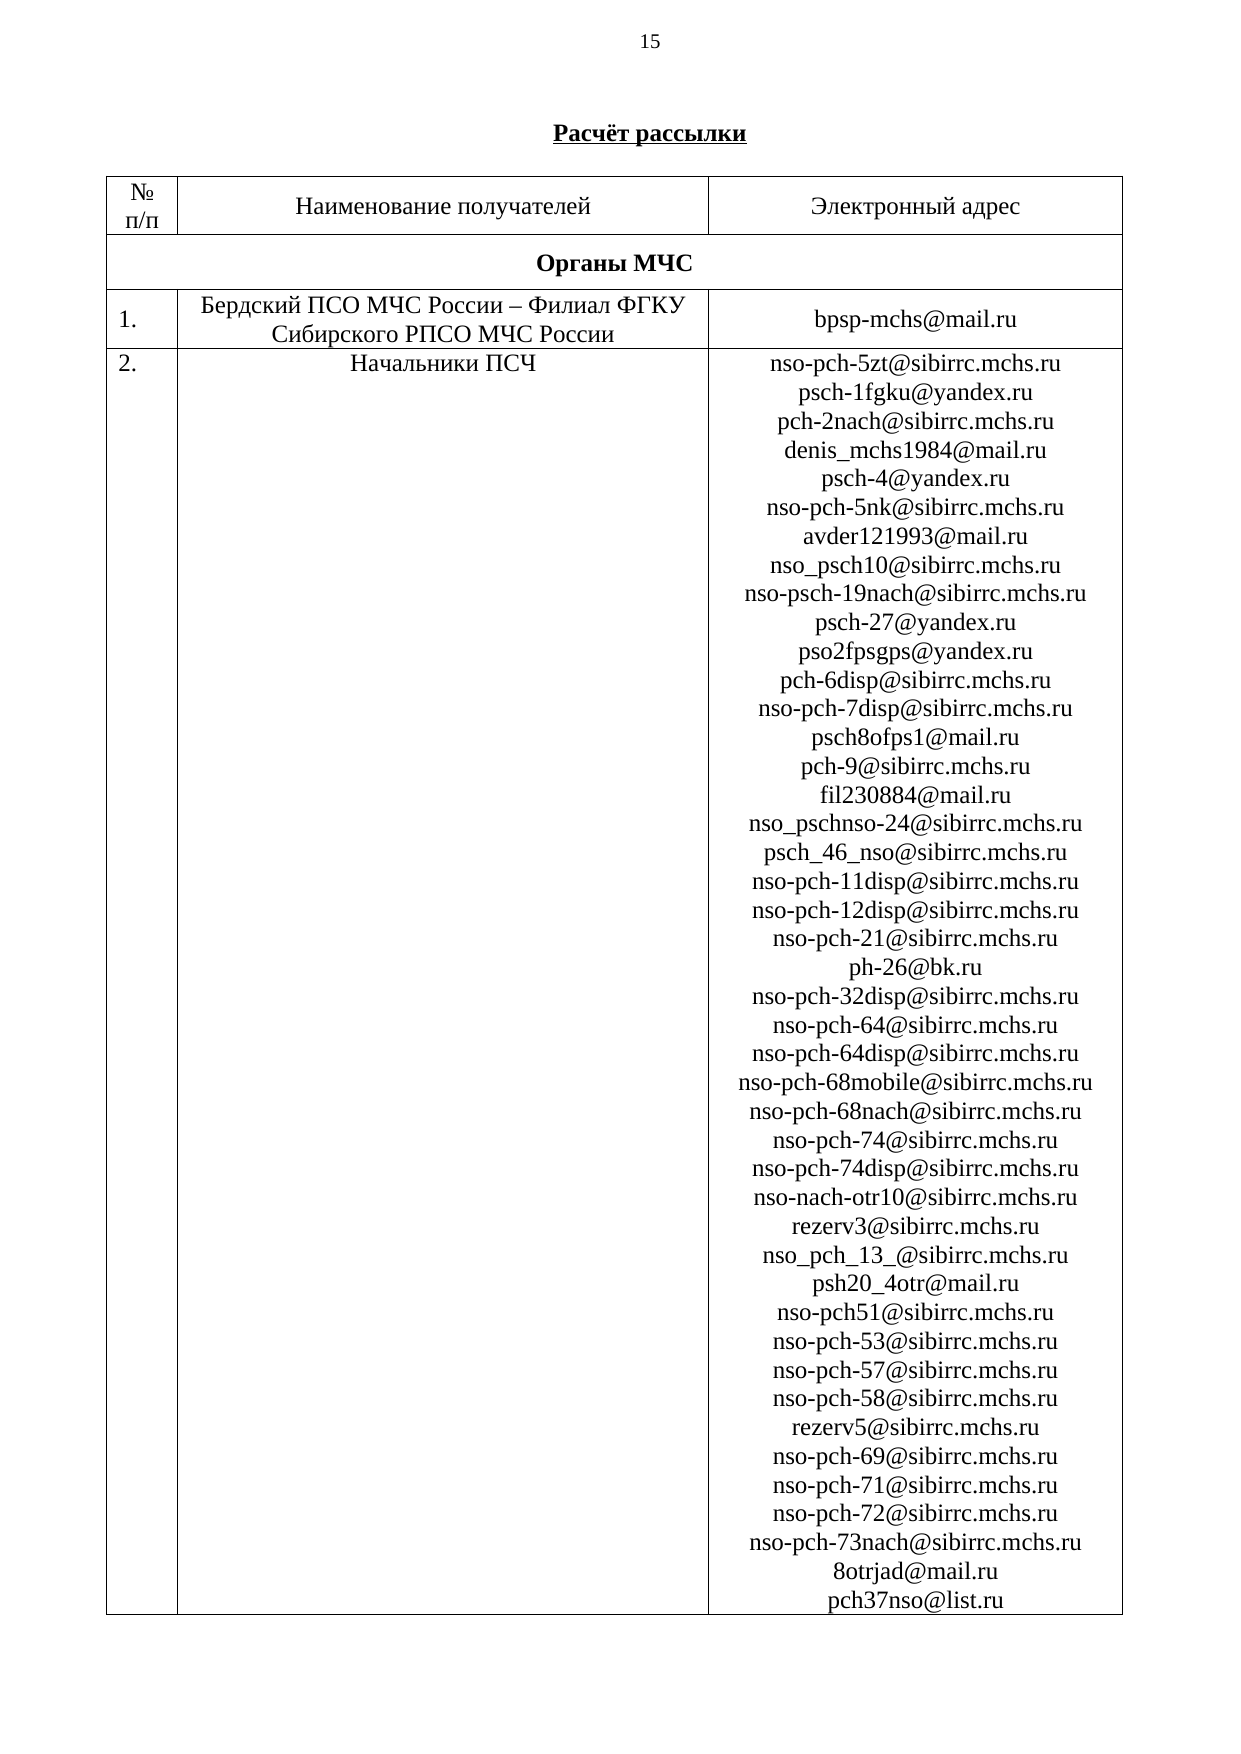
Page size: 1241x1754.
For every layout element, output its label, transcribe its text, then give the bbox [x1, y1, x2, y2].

table_cell [107, 290, 177, 347]
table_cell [709, 349, 1122, 1613]
text Расчёт рассылки [118, 118, 1181, 147]
table_header № п/п [107, 177, 177, 234]
table_cell Начальники ПСЧ [178, 349, 708, 1613]
table_cell Бердский ПСО МЧС России – Филиал ФГКУ Сибирского РПСО МЧС России [178, 290, 708, 347]
table_cell Органы МЧС [107, 235, 1122, 289]
table_header Наименование получателей [178, 177, 708, 234]
table_header Электронный адрес [709, 177, 1122, 234]
table_cell bpsp-mchs@mail.ru [709, 290, 1122, 347]
table_cell [107, 349, 177, 1613]
